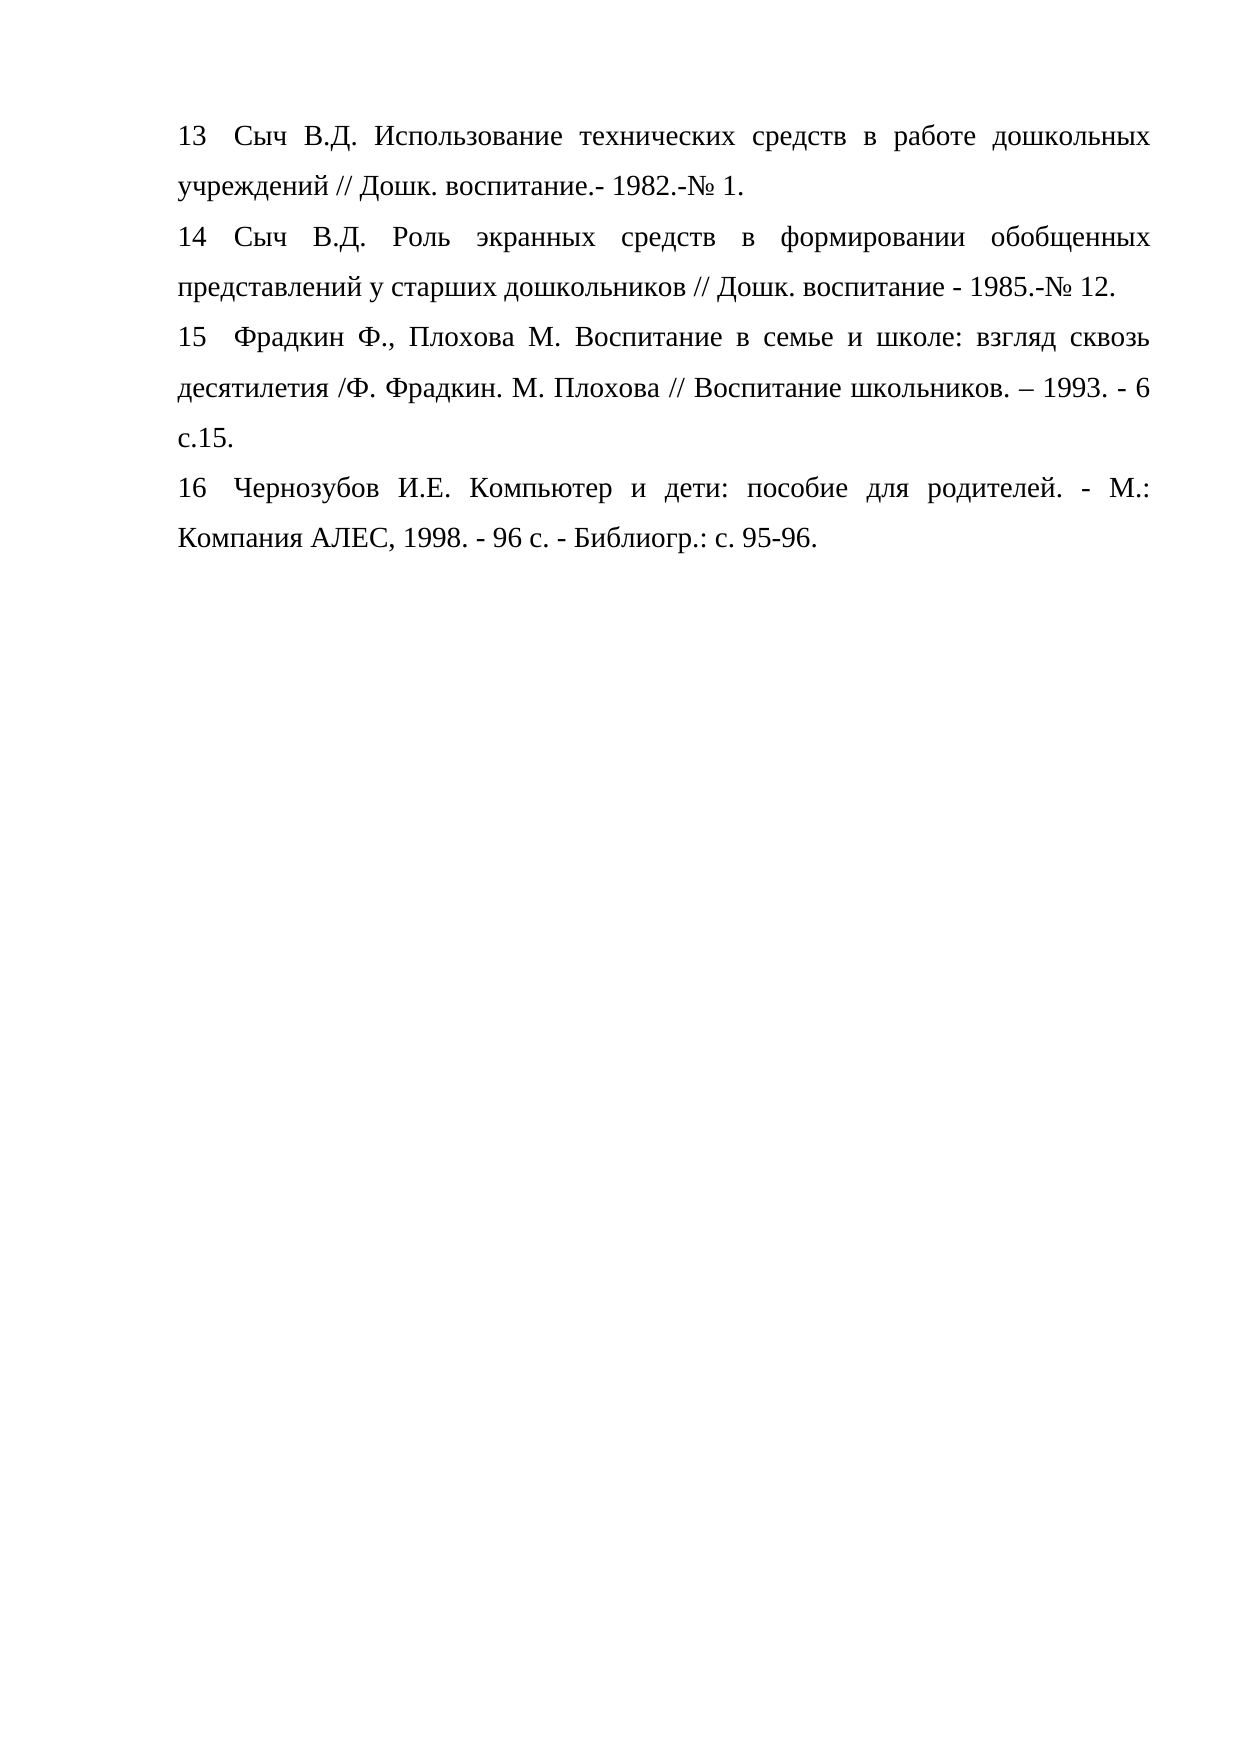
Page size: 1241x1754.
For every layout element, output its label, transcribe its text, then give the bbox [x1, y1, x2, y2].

list Сыч В.Д. Роль экранных средств в формировании обобщенных представлений у старших дошкольников // Дошк. воспитание - 1985.-№ 12. [177, 219, 1152, 303]
list Сыч В.Д. Использование технических средств в работе дошкольных учреждений // Дошк. воспитание.- 1982.-№ 1. [177, 118, 1152, 202]
list Чернозубов И.Е. Компьютер и дети: пособие для родителей. - М.: Компания АЛЕС, 1998. - 96 с. - Библиогр.: с. 95-96. [177, 470, 1152, 554]
list Фрадкин Ф., Плохова М. Воспитание в семье и школе: взгляд сквозь десятилетия /Ф. Фрадкин. М. Плохова // Воспитание школьников. – 1993. - 6 с.15. [177, 319, 1152, 453]
